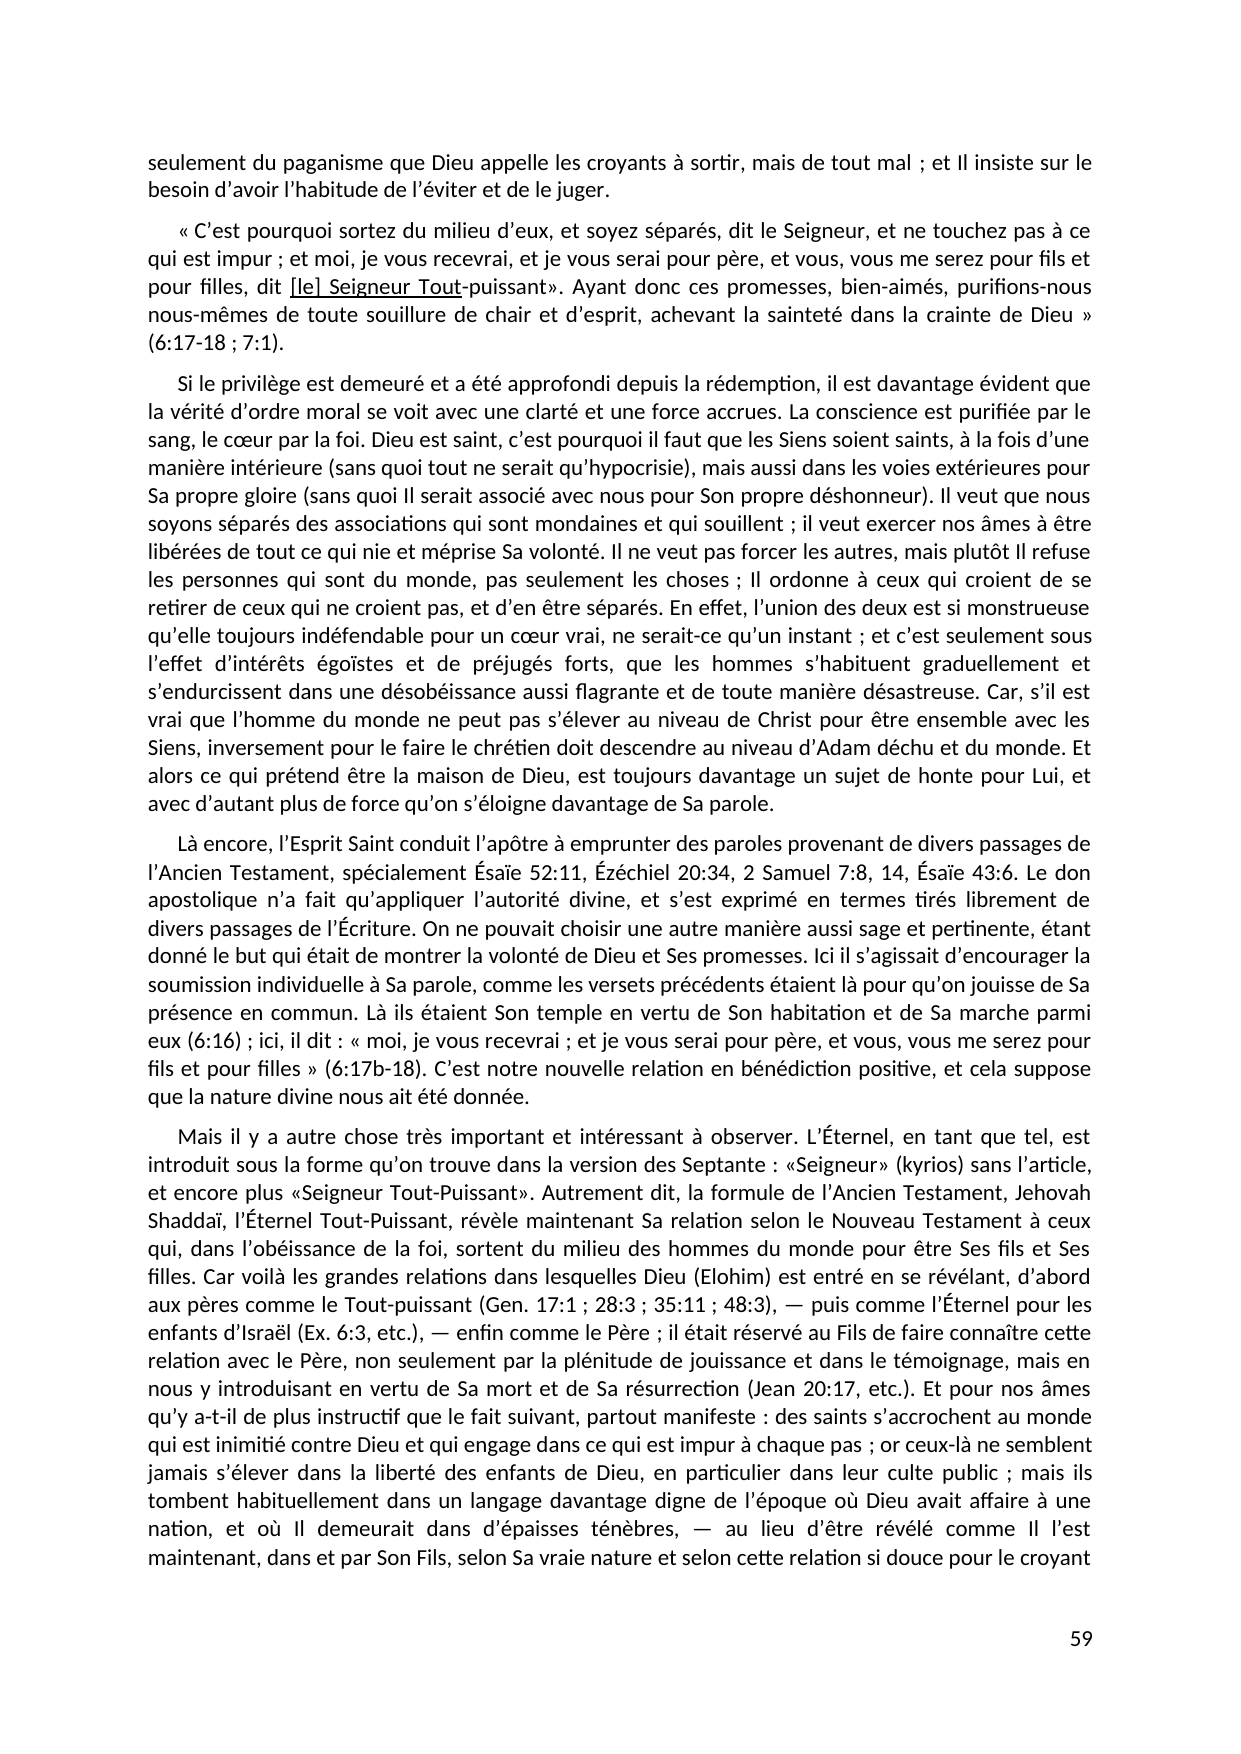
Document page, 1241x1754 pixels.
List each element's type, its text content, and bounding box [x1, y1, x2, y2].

text Là encore, l’Esprit Saint conduit l’apôtre à emprunter des paroles provenant de divers passages de l’Ancien Testament, spécialement Ésaïe 52:11, Ézéchiel 20:34, 2 Samuel 7:8, 14, Ésaïe 43:6. Le don apostolique n’a fait qu’appliquer l’autorité divine, et s’est exprimé en termes tirés librement de divers passages de l’Écriture. On ne pouvait choisir une autre manière aussi sage et pertinente, étant donné le but qui était de montrer la volonté de Dieu et Ses promesses. Ici il s’agissait d’encourager la soumission individuelle à Sa parole, comme les versets précédents étaient là pour qu’on jouisse de Sa présence en commun. Là ils étaient Son temple en vertu de Son habitation et de Sa marche parmi eux (6:16) ; ici, il dit : « moi, je vous recevrai ; et je vous serai pour père, et vous, vous me serez pour fils et pour filles » (6:17b-18). C’est notre nouvelle relation en bénédiction positive, et cela suppose que la nature divine nous ait été donnée. [148, 829, 1093, 1110]
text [148, 1122, 1093, 1571]
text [148, 148, 1093, 204]
text « C’est pourquoi sortez du milieu d’eux, et soyez séparés, dit le Seigneur, et ne touchez pas à ce qui est impur ; et moi, je vous recevrai, et je vous serai pour père, et vous, vous me serez pour fils et pour filles, dit [le] Seigneur Tout-puissant». Ayant donc ces promesses, bien-aimés, purifions-nous nous-mêmes de toute souillure de chair et d’esprit, achevant la sainteté dans la crainte de Dieu » (6:17-18 ; 7:1). [148, 216, 1093, 356]
text Si le privilège est demeuré et a été approfondi depuis la rédemption, il est davantage évident que la vérité d’ordre moral se voit avec une clarté et une force accrues. La conscience est purifiée par le sang, le cœur par la foi. Dieu est saint, c’est pourquoi il faut que les Siens soient saints, à la fois d’une manière intérieure (sans quoi tout ne serait qu’hypocrisie), mais aussi dans les voies extérieures pour Sa propre gloire (sans quoi Il serait associé avec nous pour Son propre déshonneur). Il veut que nous soyons séparés des associations qui sont mondaines et qui souillent ; il veut exercer nos âmes à être libérées de tout ce qui nie et méprise Sa volonté. Il ne veut pas forcer les autres, mais plutôt Il refuse les personnes qui sont du monde, pas seulement les choses ; Il ordonne à ceux qui croient de se retirer de ceux qui ne croient pas, et d’en être séparés. En effet, l’union des deux est si monstrueuse qu’elle toujours indéfendable pour un cœur vrai, ne serait-ce qu’un instant ; et c’est seulement sous l’effet d’intérêts égoïstes et de préjugés forts, que les hommes s’habituent graduellement et s’endurcissent dans une désobéissance aussi flagrante et de toute manière désastreuse. Car, s’il est vrai que l’homme du monde ne peut pas s’élever au niveau de Christ pour être ensemble avec les Siens, inversement pour le faire le chrétien doit descendre au niveau d’Adam déchu et du monde. Et alors ce qui prétend être la maison de Dieu, est toujours davantage un sujet de honte pour Lui, et avec d’autant plus de force qu’on s’éloigne davantage de Sa parole. [148, 369, 1093, 817]
